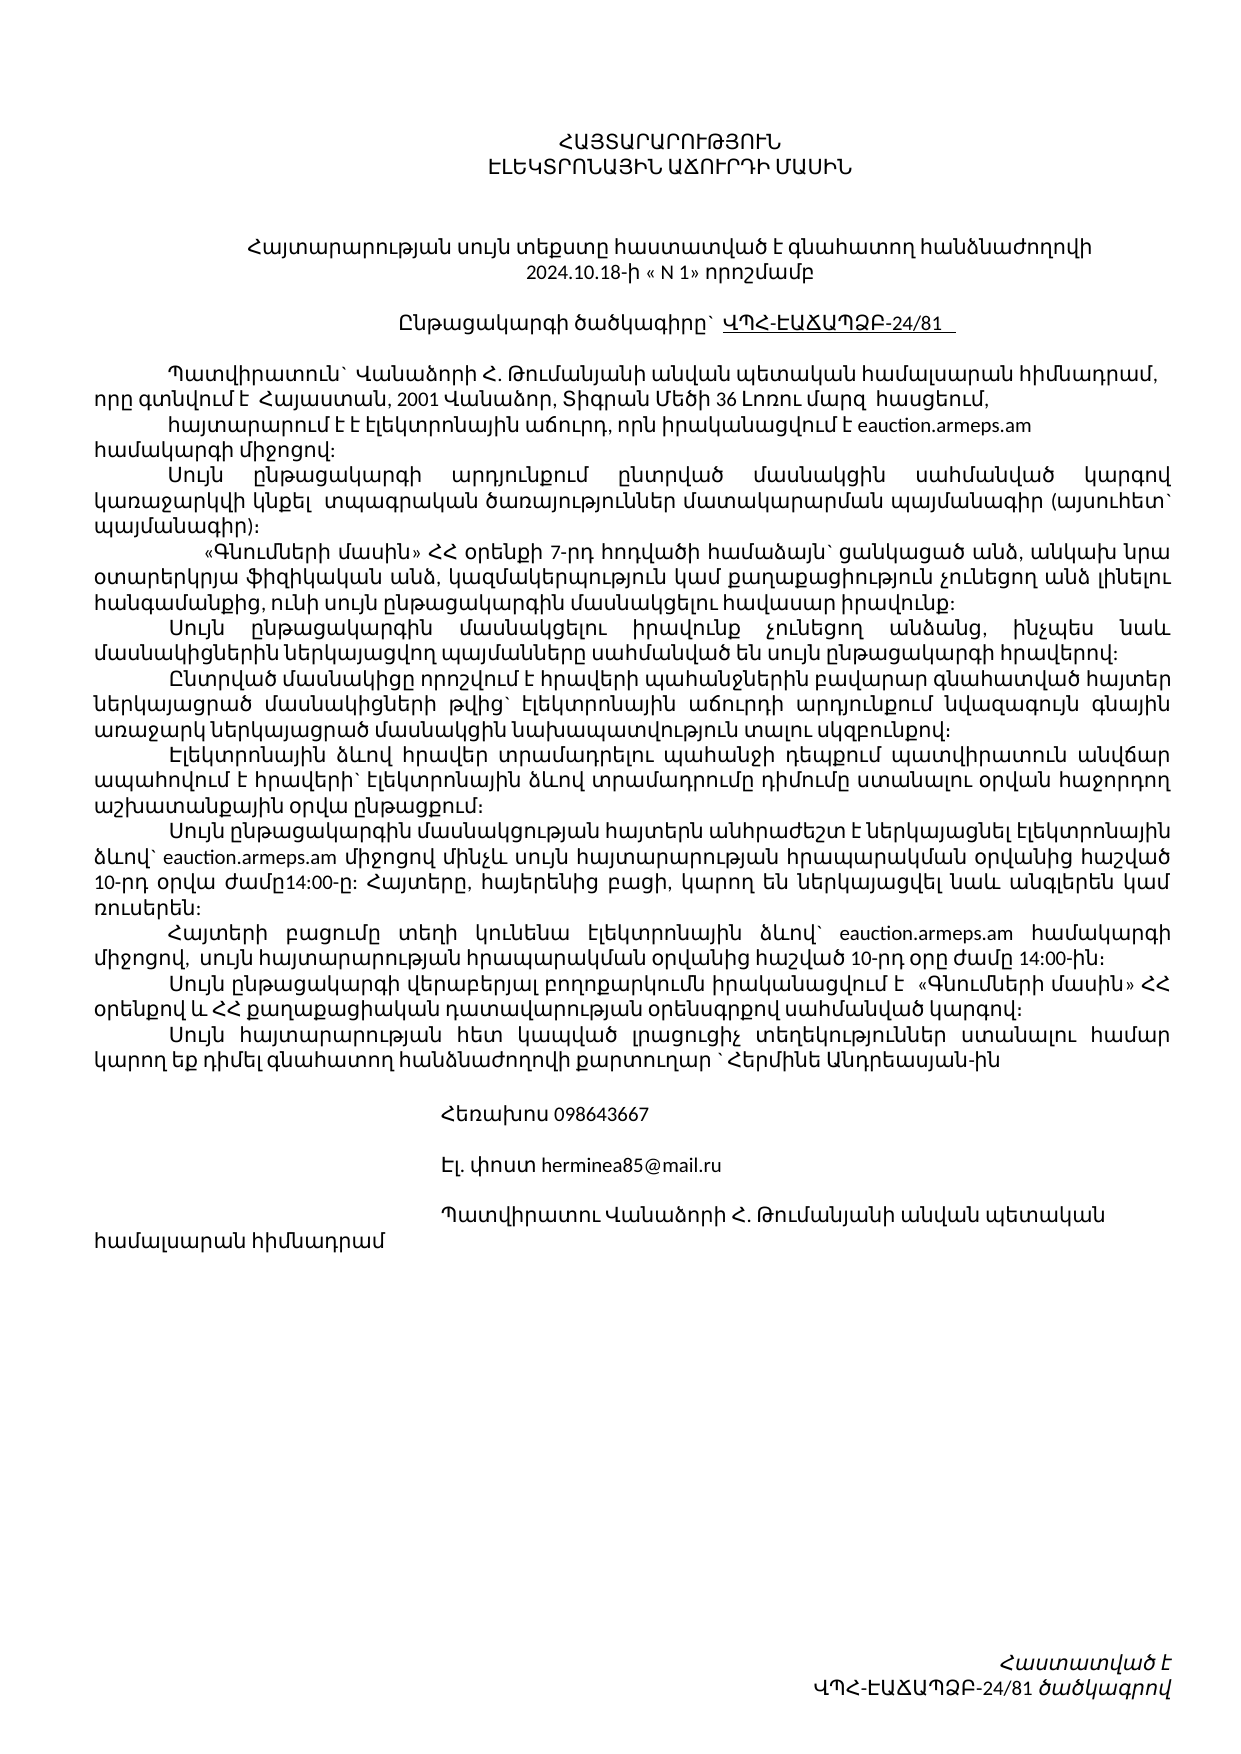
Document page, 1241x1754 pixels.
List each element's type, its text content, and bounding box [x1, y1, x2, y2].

text Էլ. փոստ herminea85@mail.ru [94, 1152, 1171, 1177]
text Սույն ընթացակարգի արդյունքում ընտրված մասնակցին սահմանված կարգով կառաջարկվի կնքել տպագրական ծառայություններ մատակարարման պայմանագիր (այսուհետ` պայմանագիր)։ [94, 463, 1171, 539]
text ՎՊՀ-ԷԱՃԱՊՁԲ-24/81 ծածկագրով [94, 1675, 1171, 1701]
text «Գնումների մասին» ՀՀ օրենքի 7-րդ հոդվածի համաձայն` ցանկացած անձ, անկախ նրա օտարերկրյա ֆիզիկական անձ, կազմակերպություն կամ քաղաքացիություն չունեցող անձ լինելու հանգամանքից, ունի սույն ընթացակարգին մասնակցելու հավասար իրավունք: [94, 539, 1171, 615]
text Հայտարարության սույն տեքստը հաստատված է գնահատող հանձնաժողովի [94, 234, 1171, 259]
text Ընտրված մասնակիցը որոշվում է հրավերի պահանջներին բավարար գնահատված հայտեր ներկայացրած մասնակիցների թվից` էլեկտրոնային աճուրդի արդյունքում նվազագույն գնային առաջարկ ներկայացրած մասնակցին նախապատվություն տալու սկզբունքով։ [94, 666, 1171, 742]
text Ընթացակարգի ծածկագիրը` ՎՊՀ-ԷԱՃԱՊՁԲ-24/81 [94, 310, 1171, 336]
text Սույն ընթացակարգին մասնակցության հայտերն անհրաժեշտ է ներկայացնել էլեկտրոնային ձևով` eauction.armeps.am միջոցով մինչև սույն հայտարարության հրապարակման օրվանից հաշված 10-րդ օրվա ժամը14:00-ը: Հայտերը, հայերենից բացի, կարող են ներկայացվել նաև անգլերեն կամ ռուսերեն: [94, 818, 1171, 920]
text Սույն ընթացակարգի վերաբերյալ բողոքարկումն իրականացվում է «Գնումների մասին» ՀՀ օրենքով և ՀՀ քաղաքացիական դատավարության օրենսգրքով սահմանված կարգով։ [94, 971, 1171, 1022]
text Սույն ընթացակարգին մասնակցելու իրավունք չունեցող անձանց, ինչպես նաև մասնակիցներին ներկայացվող պայմանները սահմանված են սույն ընթացակարգի հրավերով: [94, 615, 1171, 666]
text ՀԱՅՏԱՐԱՐՈՒԹՅՈՒՆ [94, 129, 1171, 154]
text Հեռախոս 098643667 [94, 1101, 1171, 1126]
text Հայտերի բացումը տեղի կունենա էլեկտրոնային ձևով` eauction.armeps.am համակարգի միջոցով, սույն հայտարարության հրապարակման օրվանից հաշված 10-րդ օրը ժամը 14:00-ին։ [94, 920, 1171, 971]
text Էլեկտրոնային ձևով հրավեր տրամադրելու պահանջի դեպքում պատվիրատուն անվճար ապահովում է հրավերի` էլեկտրոնային ձևով տրամադրումը դիմումը ստանալու օրվան հաջորդող աշխատանքային օրվա ընթացքում։ [94, 742, 1171, 818]
text Պատվիրատուն` Վանաձորի Հ. Թումանյանի անվան պետական համալսարան հիմնադրամ, որը գտնվում է Հայաստան, 2001 Վանաձոր, Տիգրան Մեծի 36 Լոռու մարզ հասցեում, [94, 361, 1171, 412]
text Պատվիրատու Վանաձորի Հ. Թումանյանի անվան պետական համալսարան հիմնադրամ [94, 1203, 1171, 1253]
text 2024.10.18 -ի « N 1» որոշմամբ [94, 259, 1171, 285]
text ԷԼԵԿՏՐՈՆԱՅԻՆ ԱՃՈՒՐԴԻ ՄԱՍԻՆ [94, 154, 1171, 180]
text հայտարարում է է էլեկտրոնային աճուրդ, որն իրականացվում է eauction.armeps.am համակարգի միջոցով: [94, 412, 1171, 463]
text Սույն հայտարարության հետ կապված լրացուցիչ տեղեկություններ ստանալու համար կարող եք դիմել գնահատող հանձնաժողովի քարտուղար ` Հերմինե Անդրեասյան-ին [94, 1022, 1171, 1073]
text Հաստատված է [94, 1650, 1171, 1675]
